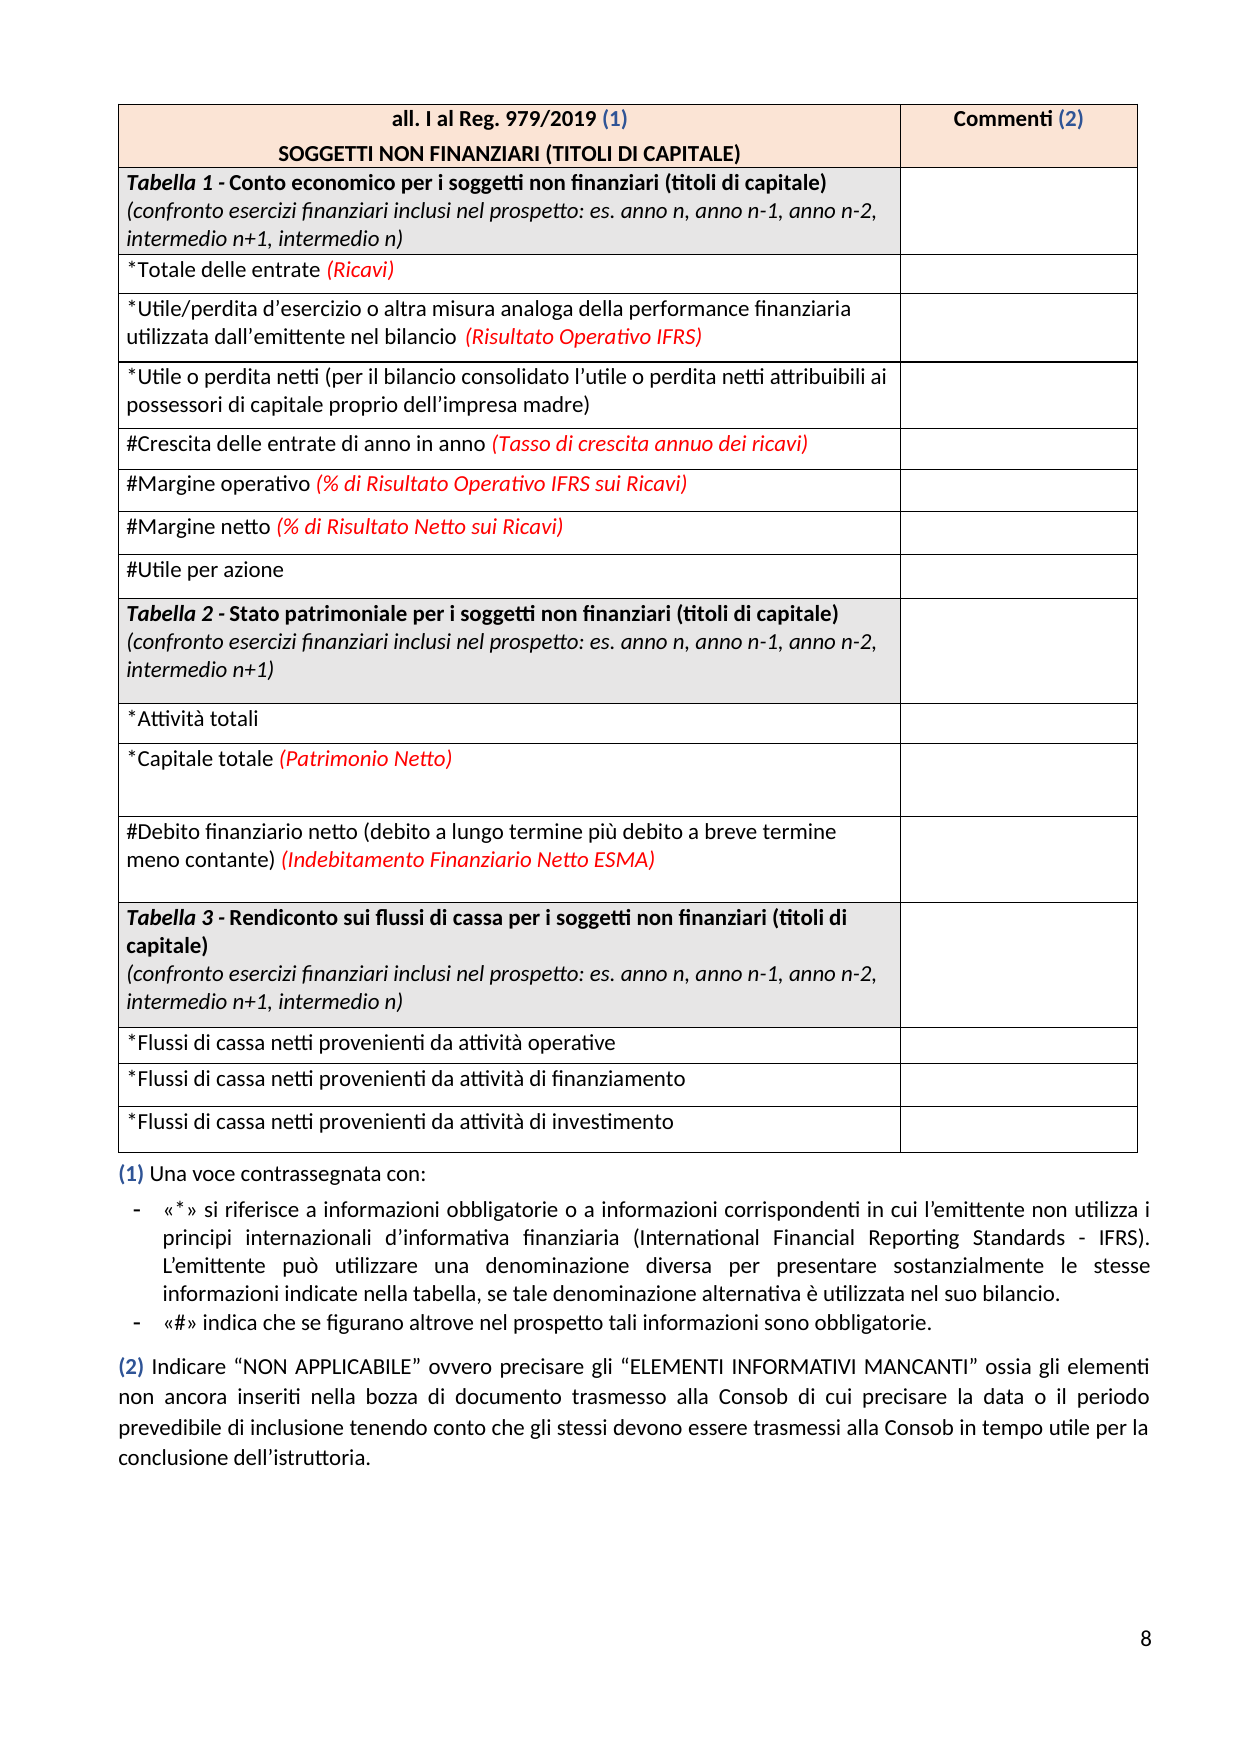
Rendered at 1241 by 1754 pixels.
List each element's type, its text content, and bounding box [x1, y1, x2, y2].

table_cell [901, 168, 1137, 254]
table_cell [901, 599, 1137, 703]
table_cell #Margine netto (% di Risultato Netto sui Ricavi) [119, 512, 900, 554]
table_cell [901, 255, 1137, 293]
table_cell *Attività totali [119, 704, 900, 743]
table_cell Tabella 3 - Rendiconto sui flussi di cassa per i soggetti non finanziari (titoli di capitale) (confronto esercizi finanziari inclusi nel prospetto: es. anno n, anno n-1, anno n-2, intermedio n+1, intermedio n) [119, 903, 900, 1027]
table_cell #Margine operativo (% di Risultato Operativo IFRS sui Ricavi) [119, 470, 900, 511]
table_cell *Totale delle entrate (Ricavi) [119, 255, 900, 293]
table_cell *Utile/perdita d’esercizio o altra misura analoga della performance finanziaria utilizzata dall’emittente nel bilancio (Risultato Operativo IFRS) [119, 294, 900, 361]
table_cell Tabella 1 - Conto economico per i soggetti non finanziari (titoli di capitale) (confronto esercizi finanziari inclusi nel prospetto: es. anno n, anno n-1, anno n-2, intermedio n+1, intermedio n) [119, 168, 900, 254]
table_cell [901, 744, 1137, 816]
table_cell [901, 1107, 1137, 1152]
table_cell [901, 294, 1137, 361]
table_cell [901, 512, 1137, 554]
table_cell *Utile o perdita netti (per il bilancio consolidato l’utile o perdita netti attribuibili ai possessori di capitale proprio dell’impresa madre) [119, 363, 900, 428]
table_cell Tabella 2 - Stato patrimoniale per i soggetti non finanziari (titoli di capitale) (confronto esercizi finanziari inclusi nel prospetto: es. anno n, anno n-1, anno n-2, intermedio n+1) [119, 599, 900, 703]
table_cell [901, 1064, 1137, 1106]
text (2) Indicare “NON APPLICABILE” ovvero precisare gli “ELEMENTI INFORMATIVI MANCANTI” ossia gli elementi non ancora inseriti nella bozza di documento trasmesso alla Consob di cui precisare la data o il periodo prevedibile di inclusione tenendo conto che gli stessi devono essere trasmessi alla Consob in tempo utile per la conclusione dell’istruttoria. [118, 1352, 1152, 1471]
table_cell [901, 704, 1137, 743]
list «#» indica che se figurano altrove nel prospetto tali informazioni sono obbligatorie. [133, 1308, 1152, 1336]
table_cell *Flussi di cassa netti provenienti da attività di finanziamento [119, 1064, 900, 1106]
table_header all. I al Reg. 979/2019 (1) SOGGETTI NON FINANZIARI (TITOLI DI CAPITALE) [119, 105, 900, 167]
table_cell #Debito finanziario netto (debito a lungo termine più debito a breve termine meno contante) (Indebitamento Finanziario Netto ESMA) [119, 817, 900, 902]
table_cell [901, 429, 1137, 468]
table_cell #Crescita delle entrate di anno in anno (Tasso di crescita annuo dei ricavi) [119, 429, 900, 468]
table_header Commenti (2) [901, 105, 1137, 167]
table_cell [901, 470, 1137, 511]
table_cell [901, 903, 1137, 1027]
table_cell [901, 1028, 1137, 1063]
text (1) Una voce contrassegnata con: [118, 1159, 1152, 1187]
table_cell #Utile per azione [119, 555, 900, 598]
table_cell [901, 817, 1137, 902]
table_cell *Capitale totale (Patrimonio Netto) [119, 744, 900, 816]
table_cell *Flussi di cassa netti provenienti da attività operative [119, 1028, 900, 1063]
table_cell [901, 555, 1137, 598]
list «*» si riferisce a informazioni obbligatorie o a informazioni corrispondenti in cui l’emittente non utilizza i principi internazionali d’informativa finanziaria (International Financial Reporting Standards - IFRS). L’emittente può utilizzare una denominazione diversa per presentare sostanzialmente le stesse informazioni indicate nella tabella, se tale denominazione alternativa è utilizzata nel suo bilancio. [133, 1196, 1152, 1308]
table_cell [901, 363, 1137, 428]
table_cell *Flussi di cassa netti provenienti da attività di investimento [119, 1107, 900, 1152]
